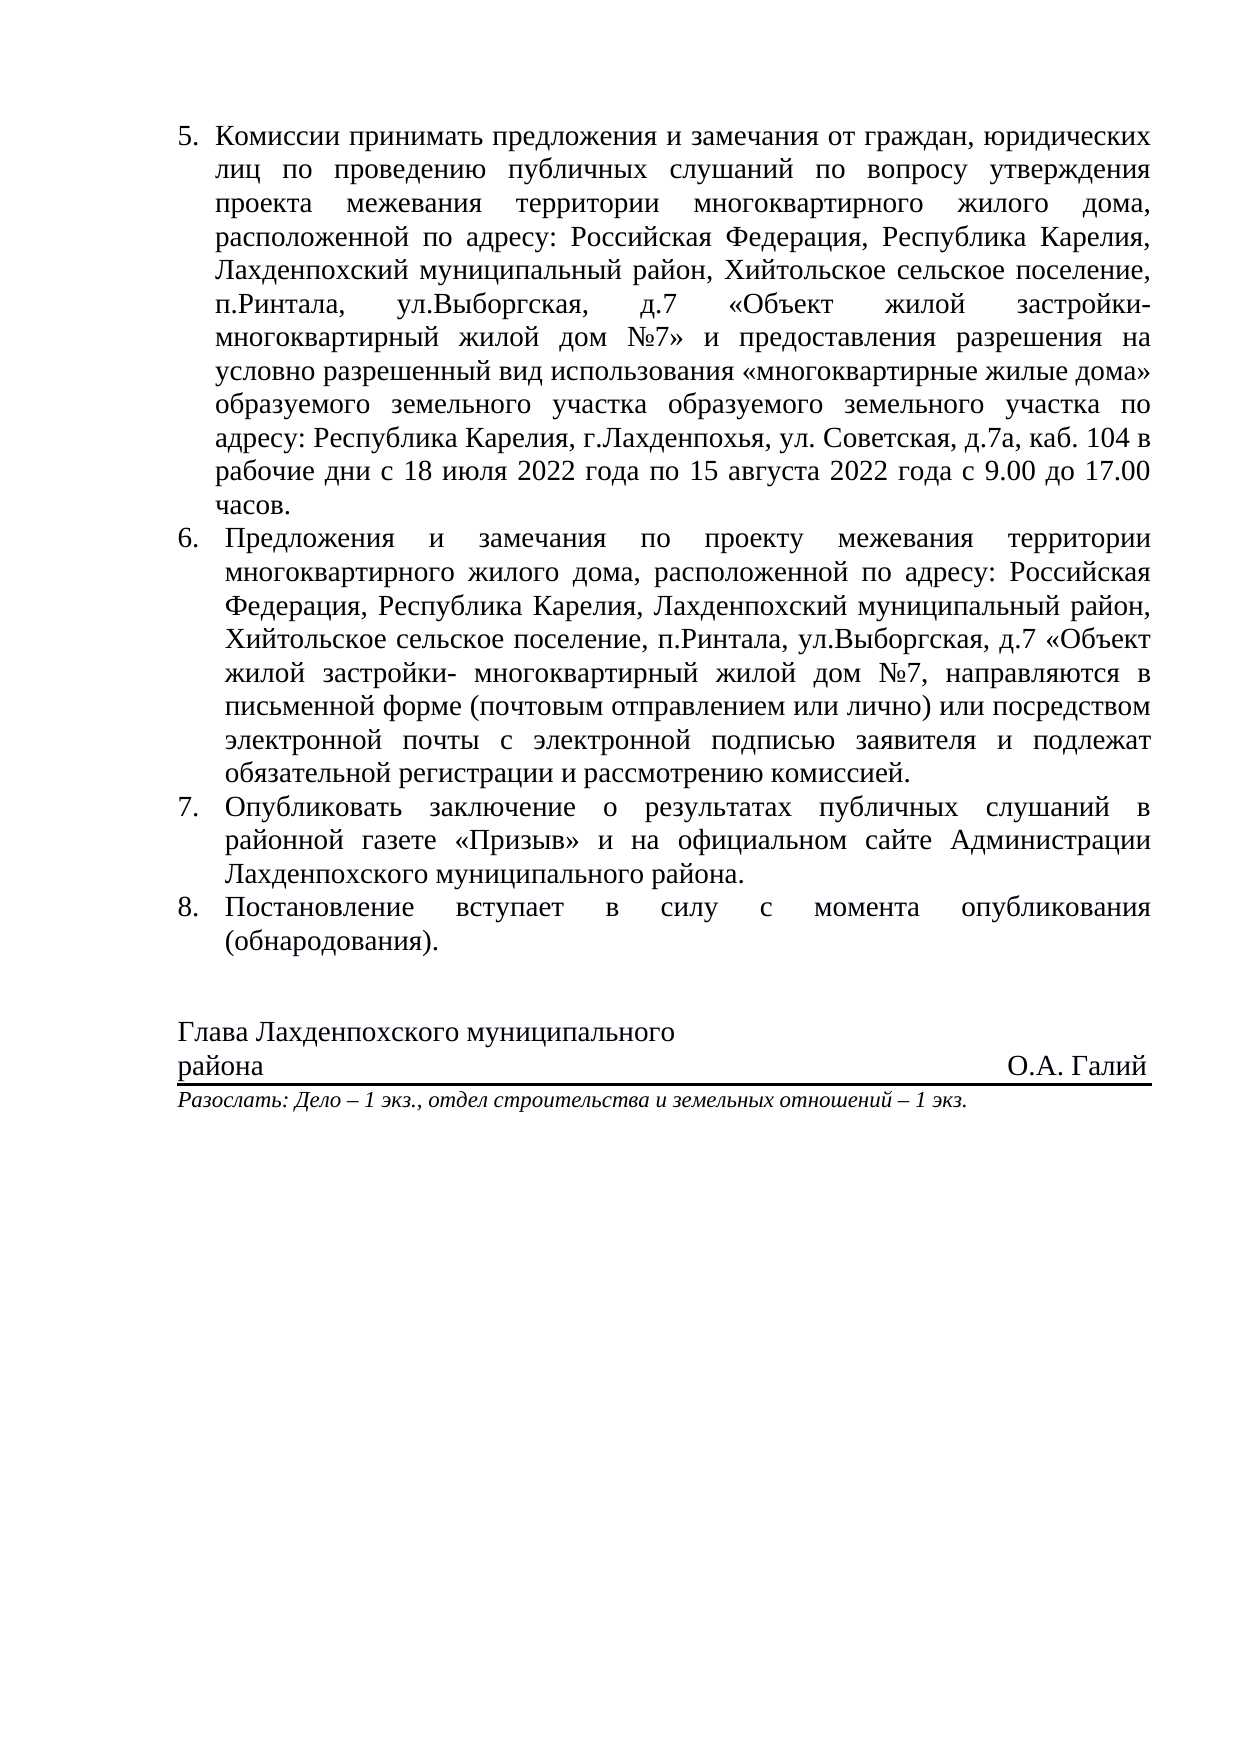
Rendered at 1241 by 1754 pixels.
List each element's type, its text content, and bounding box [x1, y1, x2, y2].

text района О.А. Галий [177, 1048, 1152, 1083]
text Разослать: Дело – 1 экз., отдел строительства и земельных отношений – 1 экз. [177, 1086, 1152, 1113]
list Предложения и замечания по проекту межевания территории многоквартирного жилого дома, расположенной по адресу: Российская Федерация, Республика Карелия, Лахденпохский муниципальный район, Хийтольское сельское поселение, п.Ринтала, ул.Выборгская, д.7 «Объект жилой застройки- многоквартирный жилой дом №7, направляются в письменной форме (почтовым отправлением или лично) или посредством электронной почты с электронной подписью заявителя и подлежат обязательной регистрации и рассмотрению комиссией. [177, 521, 1152, 789]
list Постановление вступает в силу с момента опубликования (обнародования). [177, 889, 1152, 957]
text Глава Лахденпохского муниципального [177, 1014, 1152, 1048]
list Комиссии принимать предложения и замечания от граждан, юридических лиц по проведению публичных слушаний по вопросу утверждения проекта межевания территории многоквартирного жилого дома, расположенной по адресу: Российская Федерация, Республика Карелия, Лахденпохский муниципальный район, Хийтольское сельское поселение, п.Ринтала, ул.Выборгская, д.7 «Объект жилой застройки- многоквартирный жилой дом №7» и предоставления разрешения на условно разрешенный вид использования «многоквартирные жилые дома» образуемого земельного участка образуемого земельного участка по адресу: Республика Карелия, г.Лахденпохья, ул. Советская, д.7а, каб. 104 в рабочие дни с 18 июля 2022 года по 15 августа 2022 года с 9.00 до 17.00 часов. [177, 118, 1152, 521]
list Опубликовать заключение о результатах публичных слушаний в районной газете «Призыв» и на официальном сайте Администрации Лахденпохского муниципального района. [177, 789, 1152, 889]
